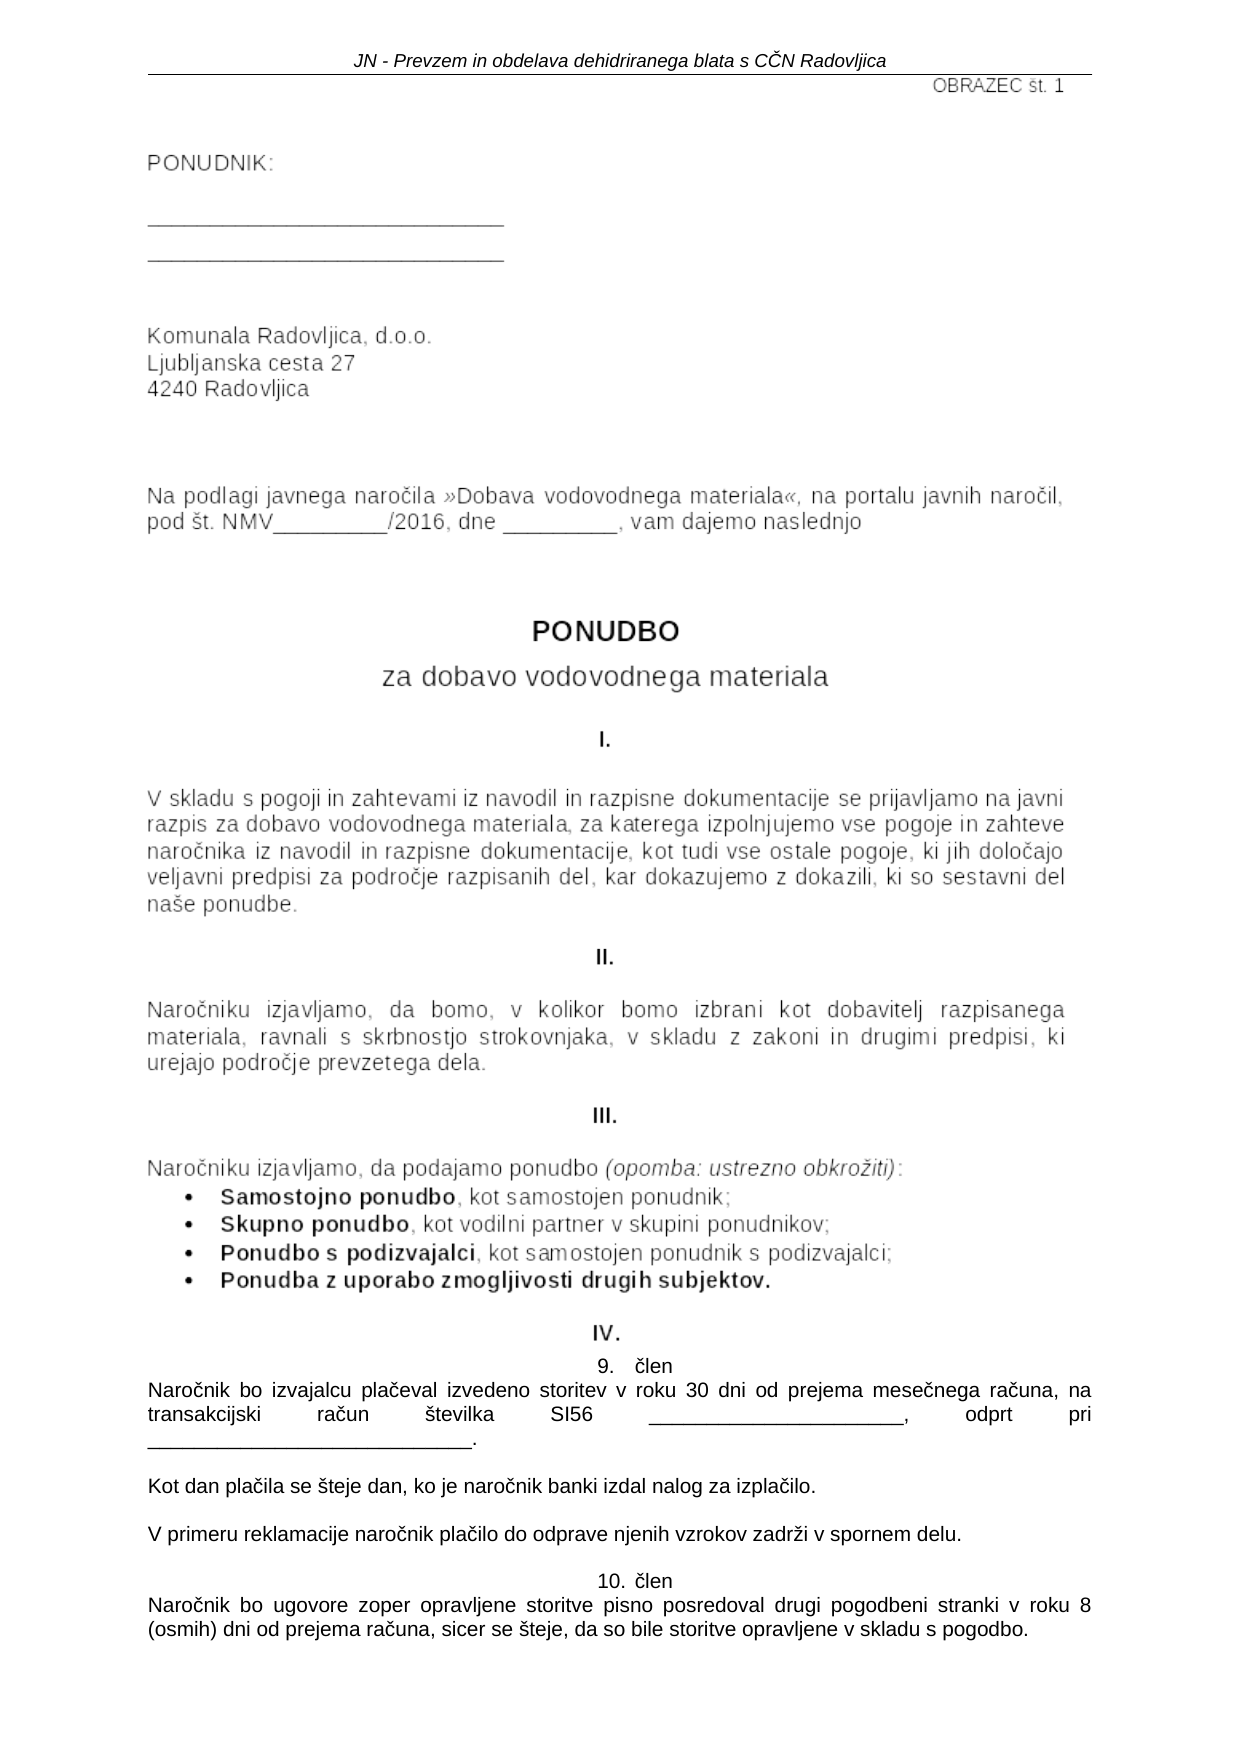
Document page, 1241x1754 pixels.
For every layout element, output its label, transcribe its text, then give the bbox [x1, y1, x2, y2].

text Naročnik bo ugovore zoper opravljene storitve pisno posredoval drugi pogodbeni stranki v roku 8 (osmih) dni od prejema računa, sicer se šteje, da so bile storitve opravljene v skladu s pogodbo. [148, 1593, 1092, 1641]
text Kot dan plačila se šteje dan, ko je naročnik banki izdal nalog za izplačilo. [148, 1473, 1092, 1497]
text V primeru reklamacije naročnik plačilo do odprave njenih vzrokov zadrži v spornem delu. [148, 1521, 1092, 1545]
list člen [177, 1353, 1092, 1377]
list člen [177, 1569, 1092, 1593]
text Naročnik bo izvajalcu plačeval izvedeno storitev v roku 30 dni od prejema mesečnega računa, na transakcijski račun številka SI56 ______________________, odprt pri ____________________________. [148, 1377, 1092, 1449]
